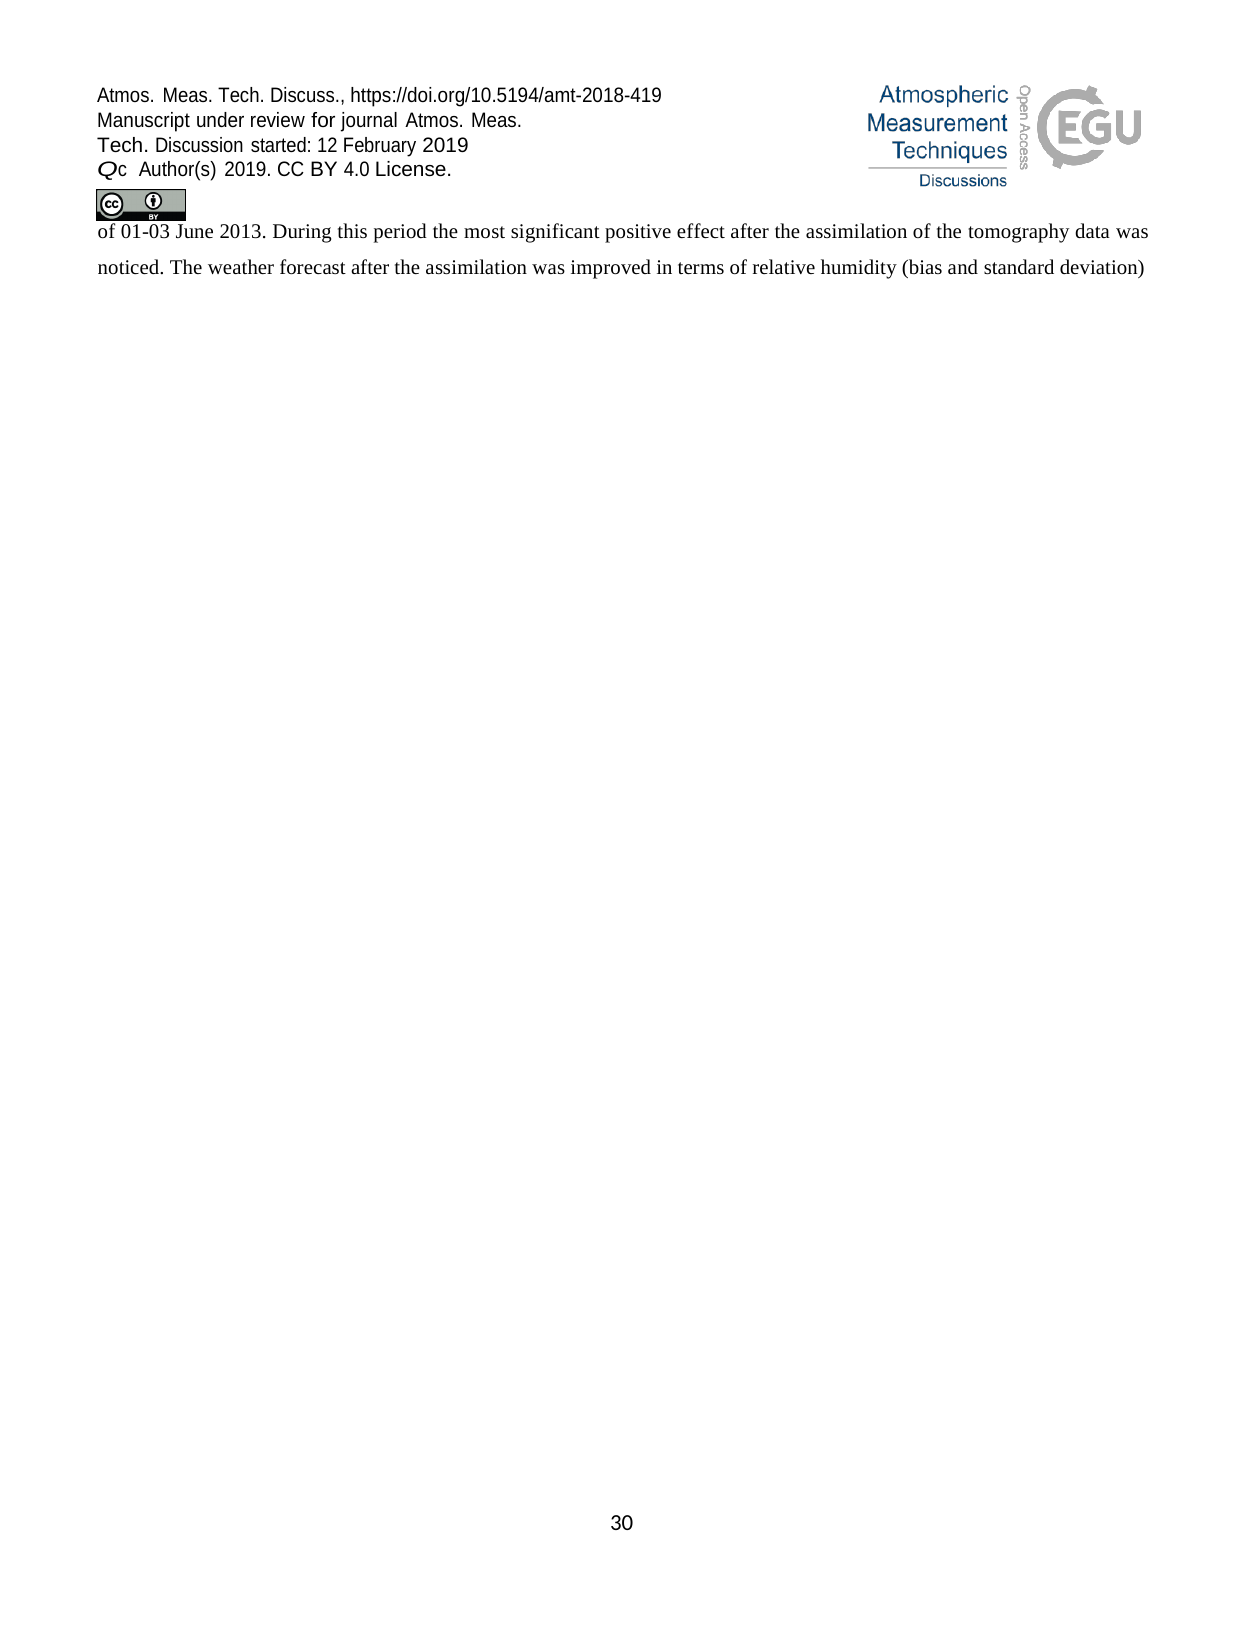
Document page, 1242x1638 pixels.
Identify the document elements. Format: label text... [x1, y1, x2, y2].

picture [867, 84, 1141, 187]
picture [97, 190, 185, 219]
